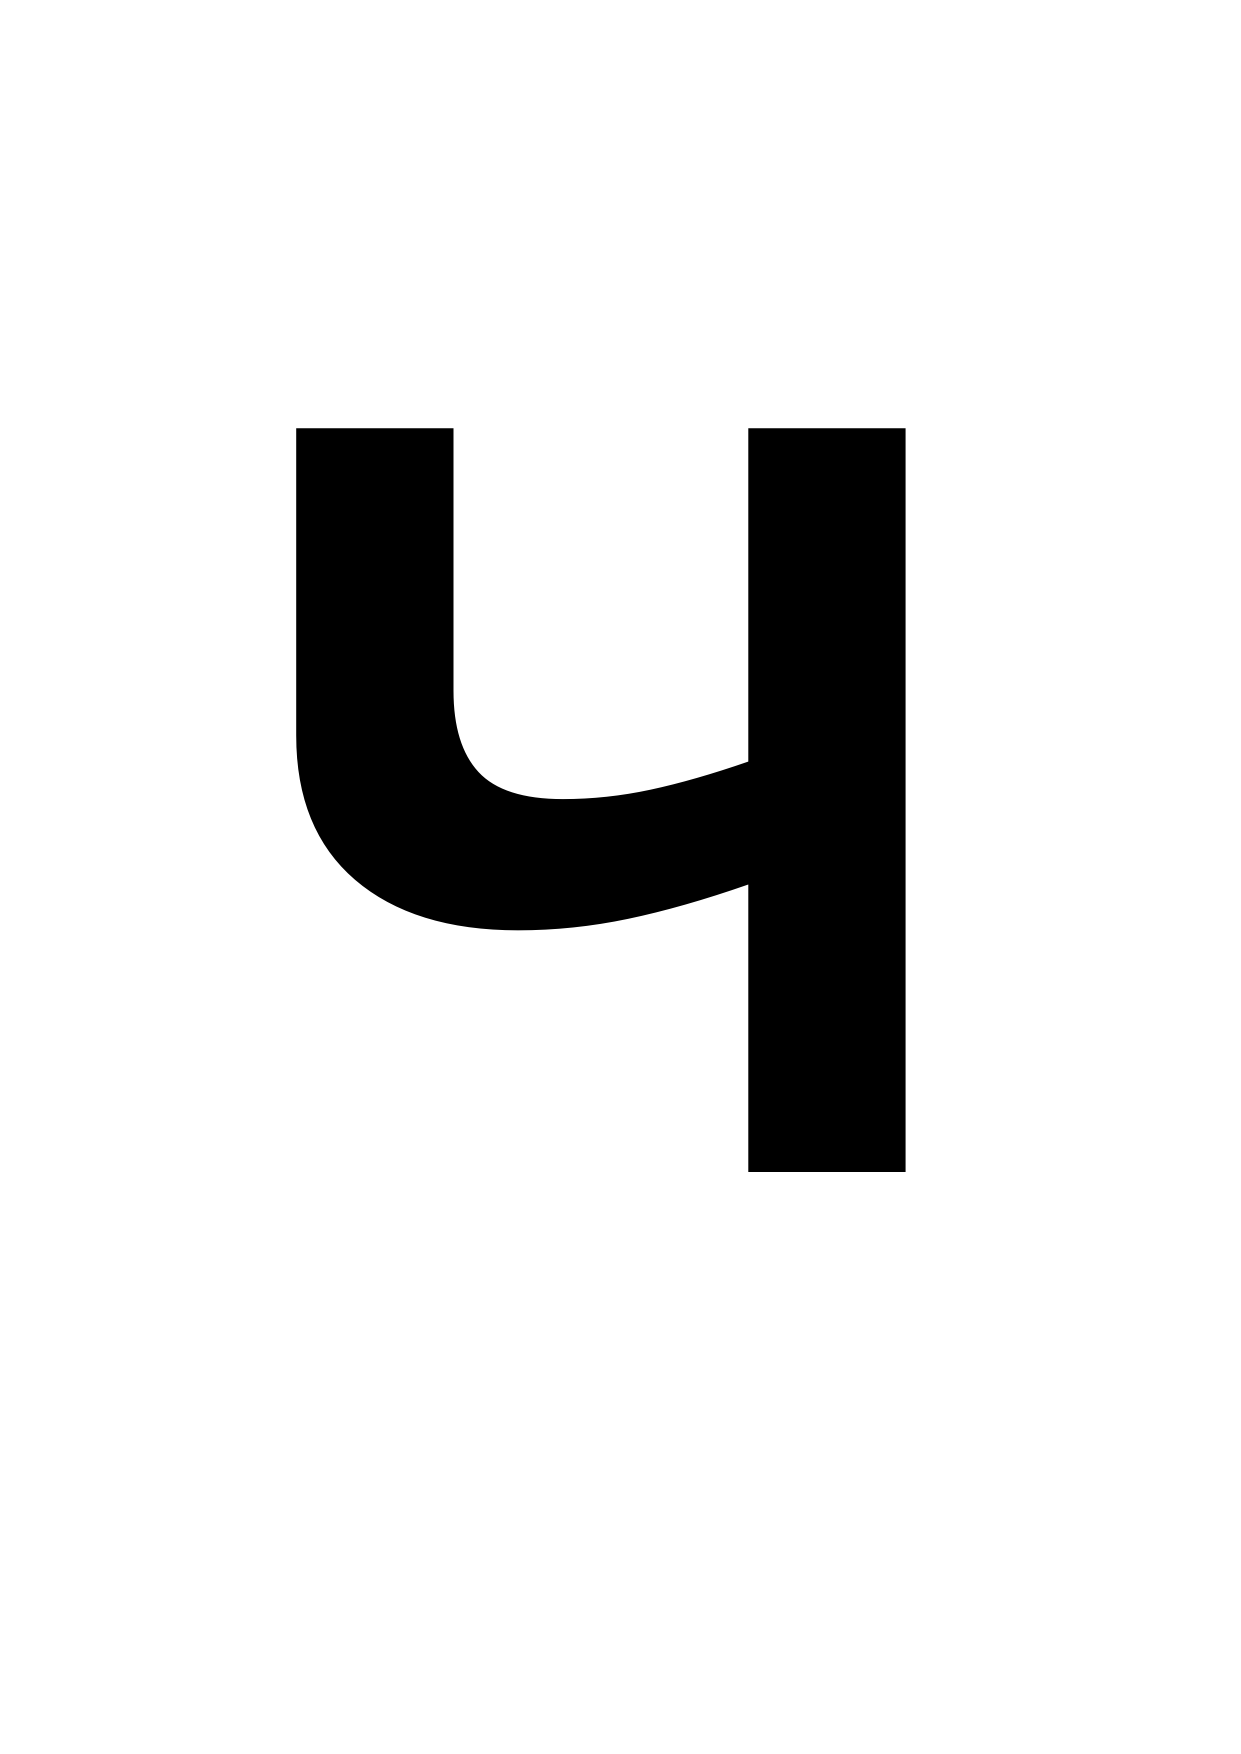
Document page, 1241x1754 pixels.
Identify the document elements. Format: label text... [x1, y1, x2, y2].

text НАШИ МАМЫЛУЧШЕ ВСЕХ ! [89, 59, 1152, 1478]
